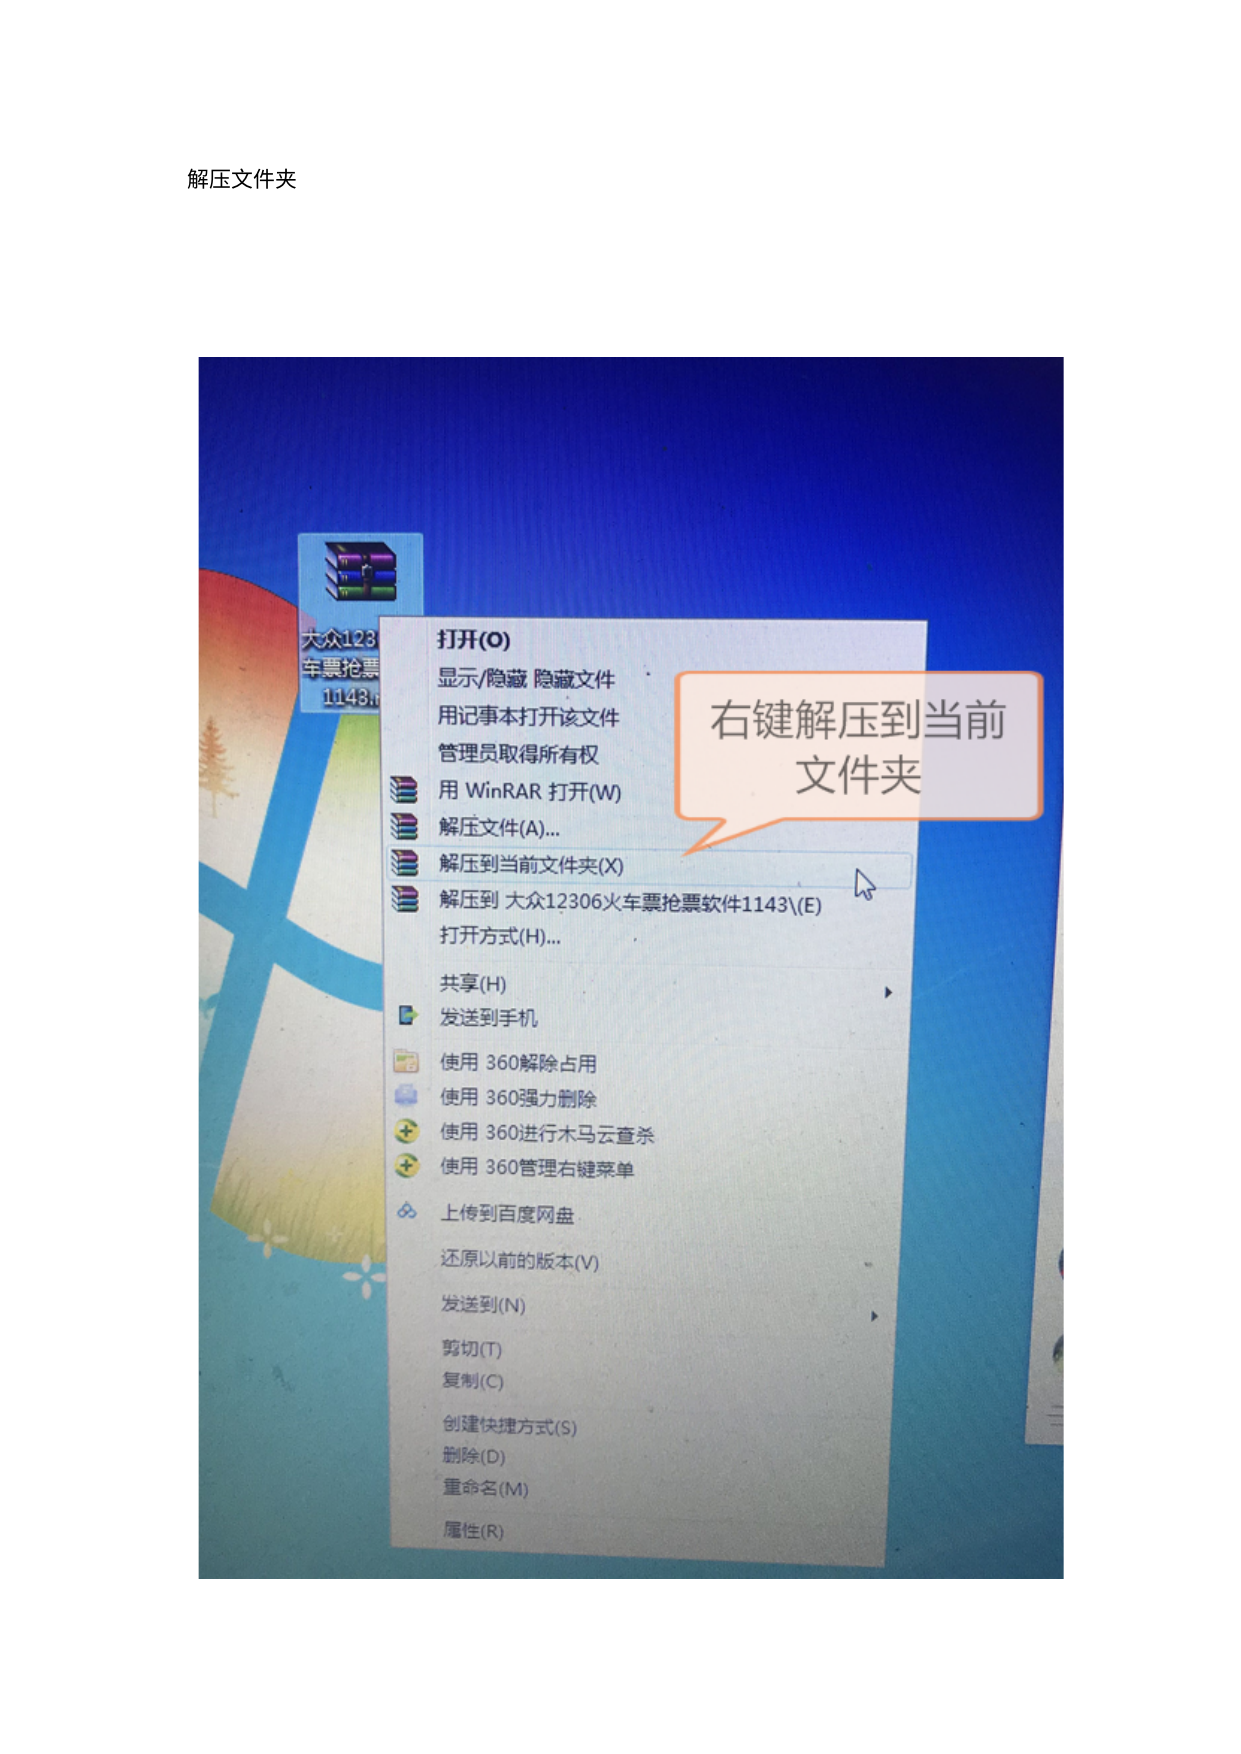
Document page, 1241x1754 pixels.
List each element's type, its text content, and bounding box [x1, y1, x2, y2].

text 解压文件夹 [187, 162, 1053, 194]
picture [198, 357, 1064, 1579]
